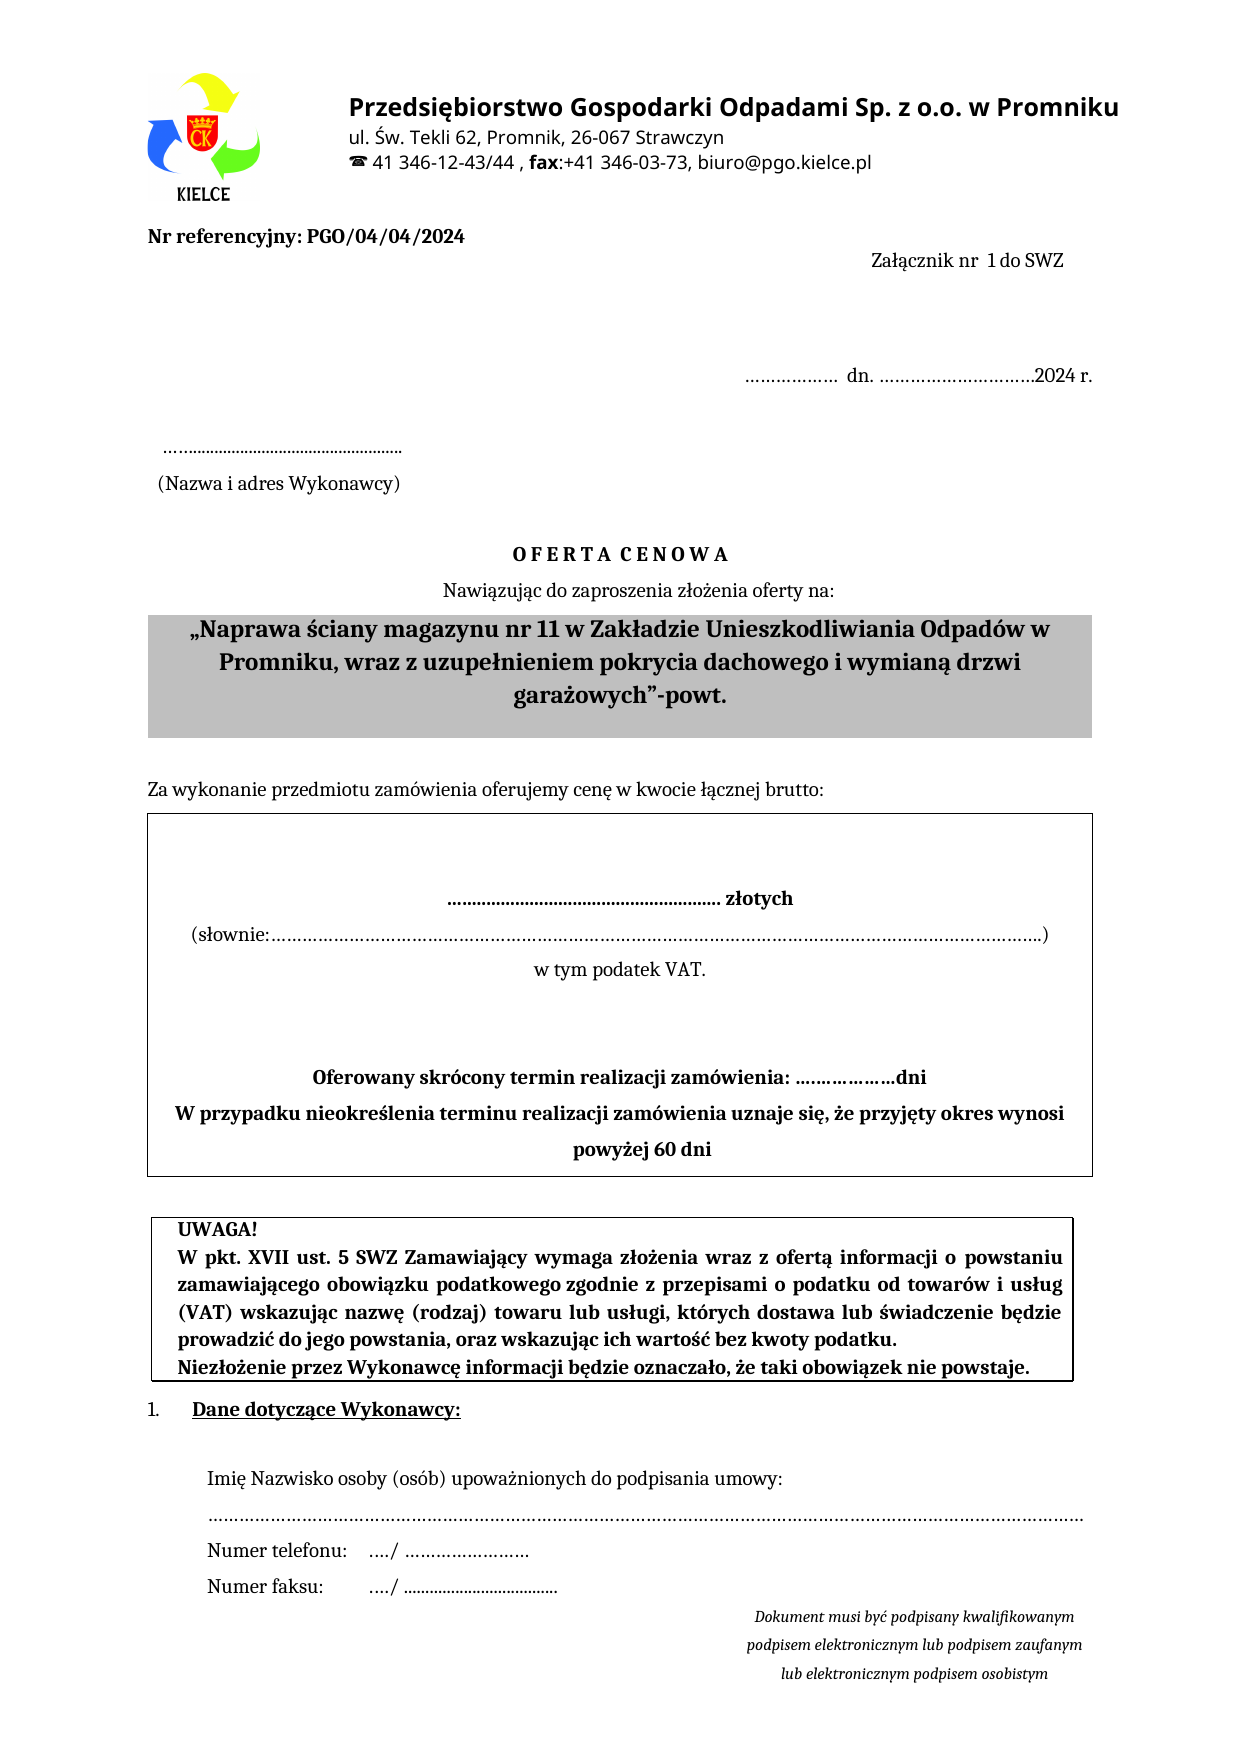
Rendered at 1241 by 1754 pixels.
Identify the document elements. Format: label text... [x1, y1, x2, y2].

text (Nazwa i adres Wykonawcy) [148, 471, 1092, 495]
text …………………………………………………………………………………………………………………………………………………… [207, 1502, 1092, 1526]
subtitle O F E R T A C E N O W A [148, 543, 1092, 567]
text W pkt. XVII ust. 5 SWZ Zamawiający wymaga złożenia wraz z ofertą informacji o powstaniu zamawiającego obowiązku podatkowego zgodnie z przepisami o podatku od towarów i usług (VAT) wskazując nazwę (rodzaj) towaru lub usługi, których dostawa lub świadczenie będzie prowadzić do jego powstania, oraz wskazując ich wartość bez kwoty podatku. [152, 1244, 1072, 1352]
text UWAGA! [152, 1218, 1072, 1242]
text Numer telefonu: .…/ …………………… [207, 1538, 1092, 1562]
list Dane dotyczące Wykonawcy: [148, 1398, 1092, 1422]
picture [147, 73, 260, 201]
text Załącznik nr 1 do SWZ [148, 248, 1092, 272]
text Za wykonanie przedmiotu zamówienia oferujemy cenę w kwocie łącznej brutto: [148, 777, 1092, 801]
title Nawiązując do zaproszenia złożenia oferty na: [148, 579, 1092, 603]
text ……………… dn. …………………………2024 r. [590, 363, 1092, 387]
text „Naprawa ściany magazynu nr 11 w Zakładzie Unieszkodliwiania Odpadów w Promniku, wraz z uzupełnieniem pokrycia dachowego i wymianą drzwi garażowych”-powt. [148, 615, 1092, 710]
text Niezłożenie przez Wykonawcę informacji będzie oznaczało, że taki obowiązek nie powstaje. [152, 1354, 1072, 1380]
text Imię Nazwisko osoby (osób) upoważnionych do podpisania umowy: [207, 1466, 1092, 1490]
table_header …...................................................... złotych (słownie:………………………………………………………………………………………………………………………………….) w tym podatek VAT. Oferowany skrócony termin realizacji zamówienia: ….……………dni W przypadku nieokreślenia terminu realizacji zamówienia uznaje się, że przyjęty okres wynosi powyżej 60 dni [148, 814, 1092, 1176]
text ……................................................. [148, 435, 1092, 459]
text Numer faksu: .…/ .................................... [207, 1574, 1092, 1598]
